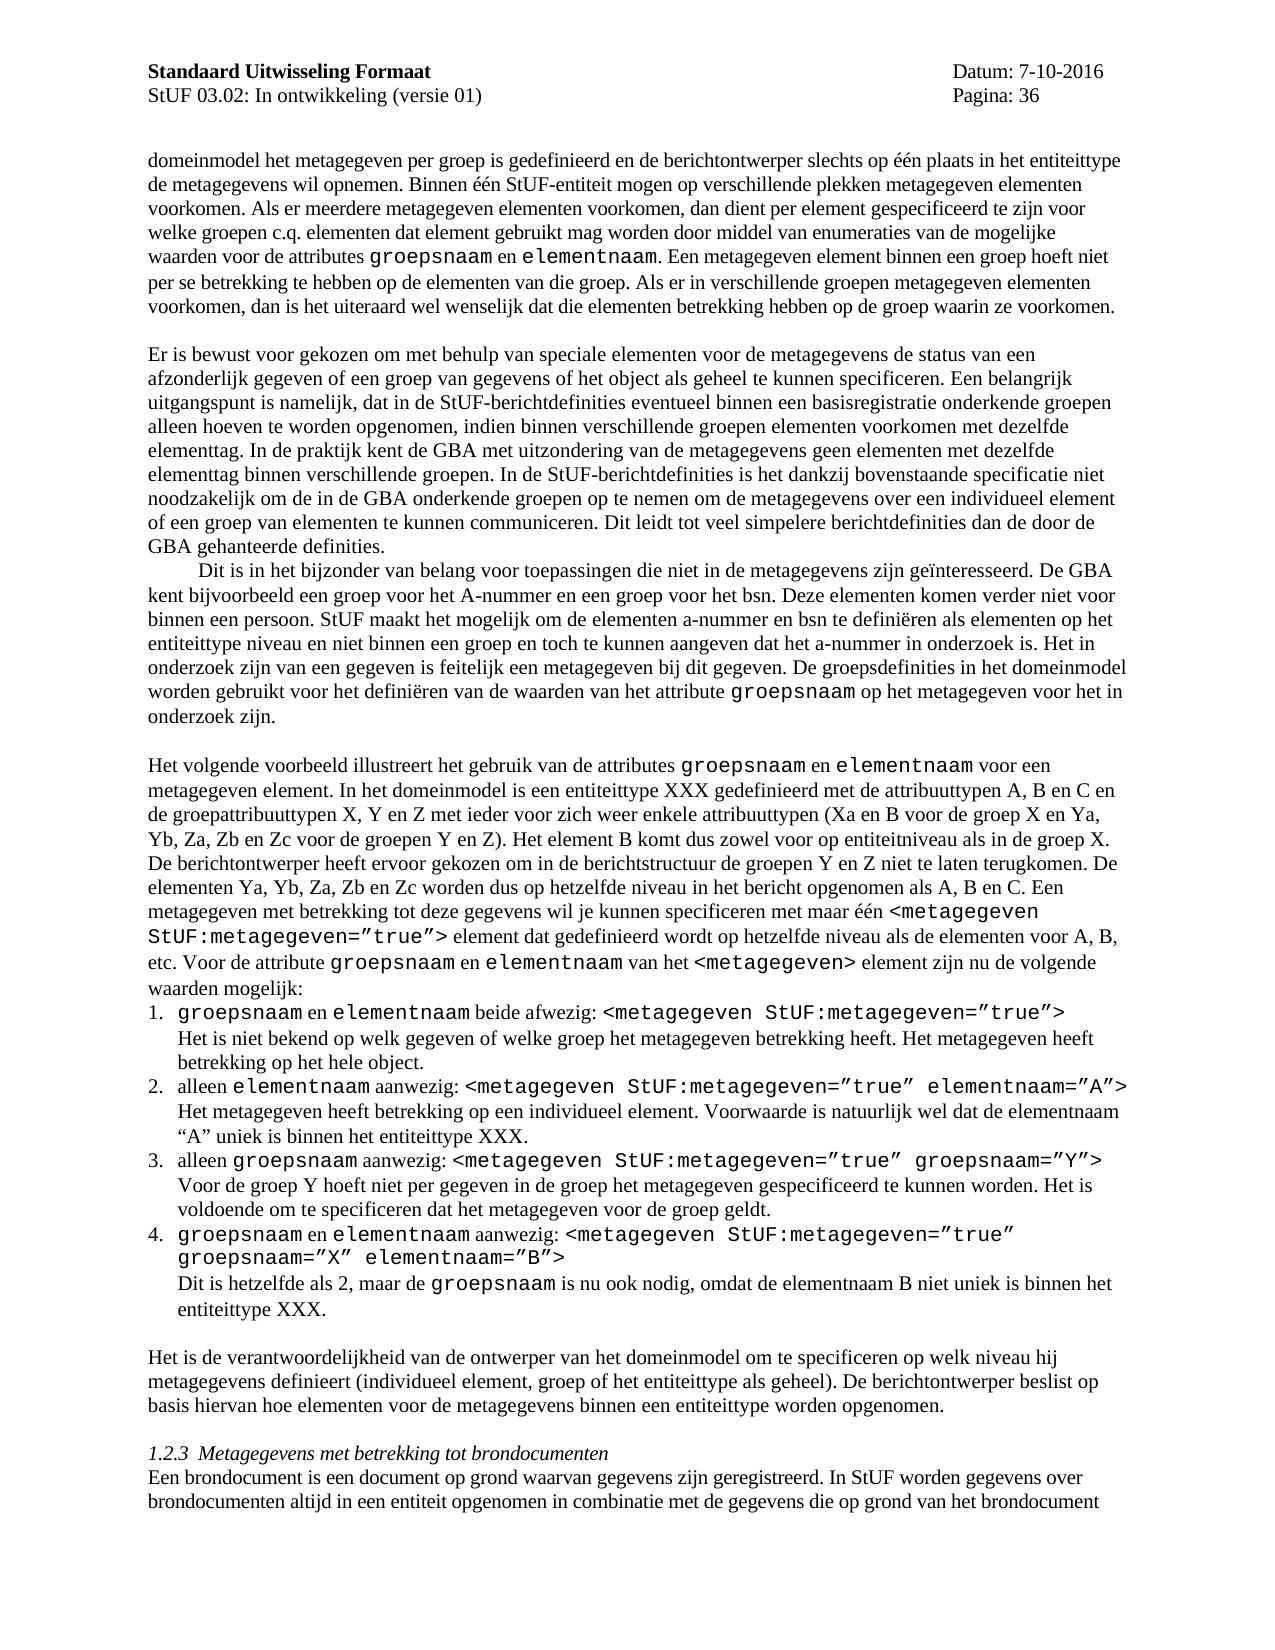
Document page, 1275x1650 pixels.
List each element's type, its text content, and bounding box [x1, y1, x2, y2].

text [148, 1465, 1127, 1513]
text Het volgende voorbeeld illustreert het gebruik van de attributes groepsnaam en elementnaam voor een metagegeven element. In het domeinmodel is een entiteittype XXX gedefinieerd met de attribuuttypen A, B en C en de groepattribuuttypen X, Y en Z met ieder voor zich weer enkele attribuuttypen (Xa en B voor de groep X en Ya, Yb, Za, Zb en Zc voor de groepen Y en Z). Het element B komt dus zowel voor op entiteitniveau als in de groep X. De berichtontwerper heeft ervoor gekozen om in de berichtstructuur de groepen Y en Z niet te laten terugkomen. De elementen Ya, Yb, Za, Zb en Zc worden dus op hetzelfde niveau in het bericht opgenomen als A, B en C. Een metagegeven met betrekking tot deze gegevens wil je kunnen specificeren met maar één <metagegeven StUF:metagegeven=”true”> element dat gedefinieerd wordt op hetzelfde niveau als de elementen voor A, B, etc. Voor de attribute groepsnaam en elementnaam van het <metagegeven> element zijn nu de volgende waarden mogelijk: [148, 753, 1127, 1000]
text Het is de verantwoordelijkheid van de ontwerper van het domeinmodel om te specificeren op welk niveau hij metagegevens definieert (individueel element, groep of het entiteittype als geheel). De berichtontwerper beslist op basis hiervan hoe elementen voor de metagegevens binnen een entiteittype worden opgenomen. [148, 1345, 1127, 1417]
list groepsnaam en elementnaam beide afwezig: <metagegeven StUF:metagegeven=”true”> [148, 1000, 1127, 1026]
subtitle Metagegevens met betrekking tot brondocumenten [148, 1441, 1127, 1465]
text Er is bewust voor gekozen om met behulp van speciale elementen voor de metagegevens de status van een afzonderlijk gegeven of een groep van gegevens of het object als geheel te kunnen specificeren. Een belangrijk uitgangspunt is namelijk, dat in de StUF-berichtdefinities eventueel binnen een basisregistratie onderkende groepen alleen hoeven te worden opgenomen, indien binnen verschillende groepen elementen voorkomen met dezelfde elementtag. In de praktijk kent de GBA met uitzondering van de metagegevens geen elementen met dezelfde elementtag binnen verschillende groepen. In de StUF-berichtdefinities is het dankzij bovenstaande specificatie niet noodzakelijk om de in de GBA onderkende groepen op te nemen om de metagegevens over een individueel element of een groep van elementen te kunnen communiceren. Dit leidt tot veel simpelere berichtdefinities dan de door de GBA gehanteerde definities. [148, 342, 1127, 558]
list alleen groepsnaam aanwezig: <metagegeven StUF:metagegeven=”true” groepsnaam=”Y”> [148, 1148, 1127, 1173]
list groepsnaam en elementnaam aanwezig: <metagegeven StUF:metagegeven=”true” groepsnaam=”X” elementnaam=”B”> [148, 1221, 1127, 1271]
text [148, 148, 1127, 318]
text Voor de groep Y hoeft niet per gegeven in de groep het metagegeven gespecificeerd te kunnen worden. Het is voldoende om te specificeren dat het metagegeven voor de groep geldt. [177, 1173, 1127, 1221]
text Dit is hetzelfde als 2, maar de groepsnaam is nu ook nodig, omdat de elementnaam B niet uniek is binnen het entiteittype XXX. [177, 1271, 1127, 1321]
text Dit is in het bijzonder van belang voor toepassingen die niet in de metagegevens zijn geïnteresseerd. De GBA kent bijvoorbeeld een groep voor het A-nummer en een groep voor het bsn. Deze elementen komen verder niet voor binnen een persoon. StUF maakt het mogelijk om de elementen a-nummer en bsn te definiëren als elementen op het entiteittype niveau en niet binnen een groep en toch te kunnen aangeven dat het a-nummer in onderzoek is. Het in onderzoek zijn van een gegeven is feitelijk een metagegeven bij dit gegeven. De groepsdefinities in het domeinmodel worden gebruikt voor het definiëren van de waarden van het attribute groepsnaam op het metagegeven voor het in onderzoek zijn. [148, 558, 1127, 728]
text Het is niet bekend op welk gegeven of welke groep het metagegeven betrekking heeft. Het metagegeven heeft betrekking op het hele object. [177, 1026, 1127, 1074]
text Het metagegeven heeft betrekking op een individueel element. Voorwaarde is natuurlijk wel dat de elementnaam “A” uniek is binnen het entiteittype XXX. [177, 1099, 1127, 1148]
list alleen elementnaam aanwezig: <metagegeven StUF:metagegeven=”true” elementnaam=”A”> [148, 1074, 1127, 1099]
